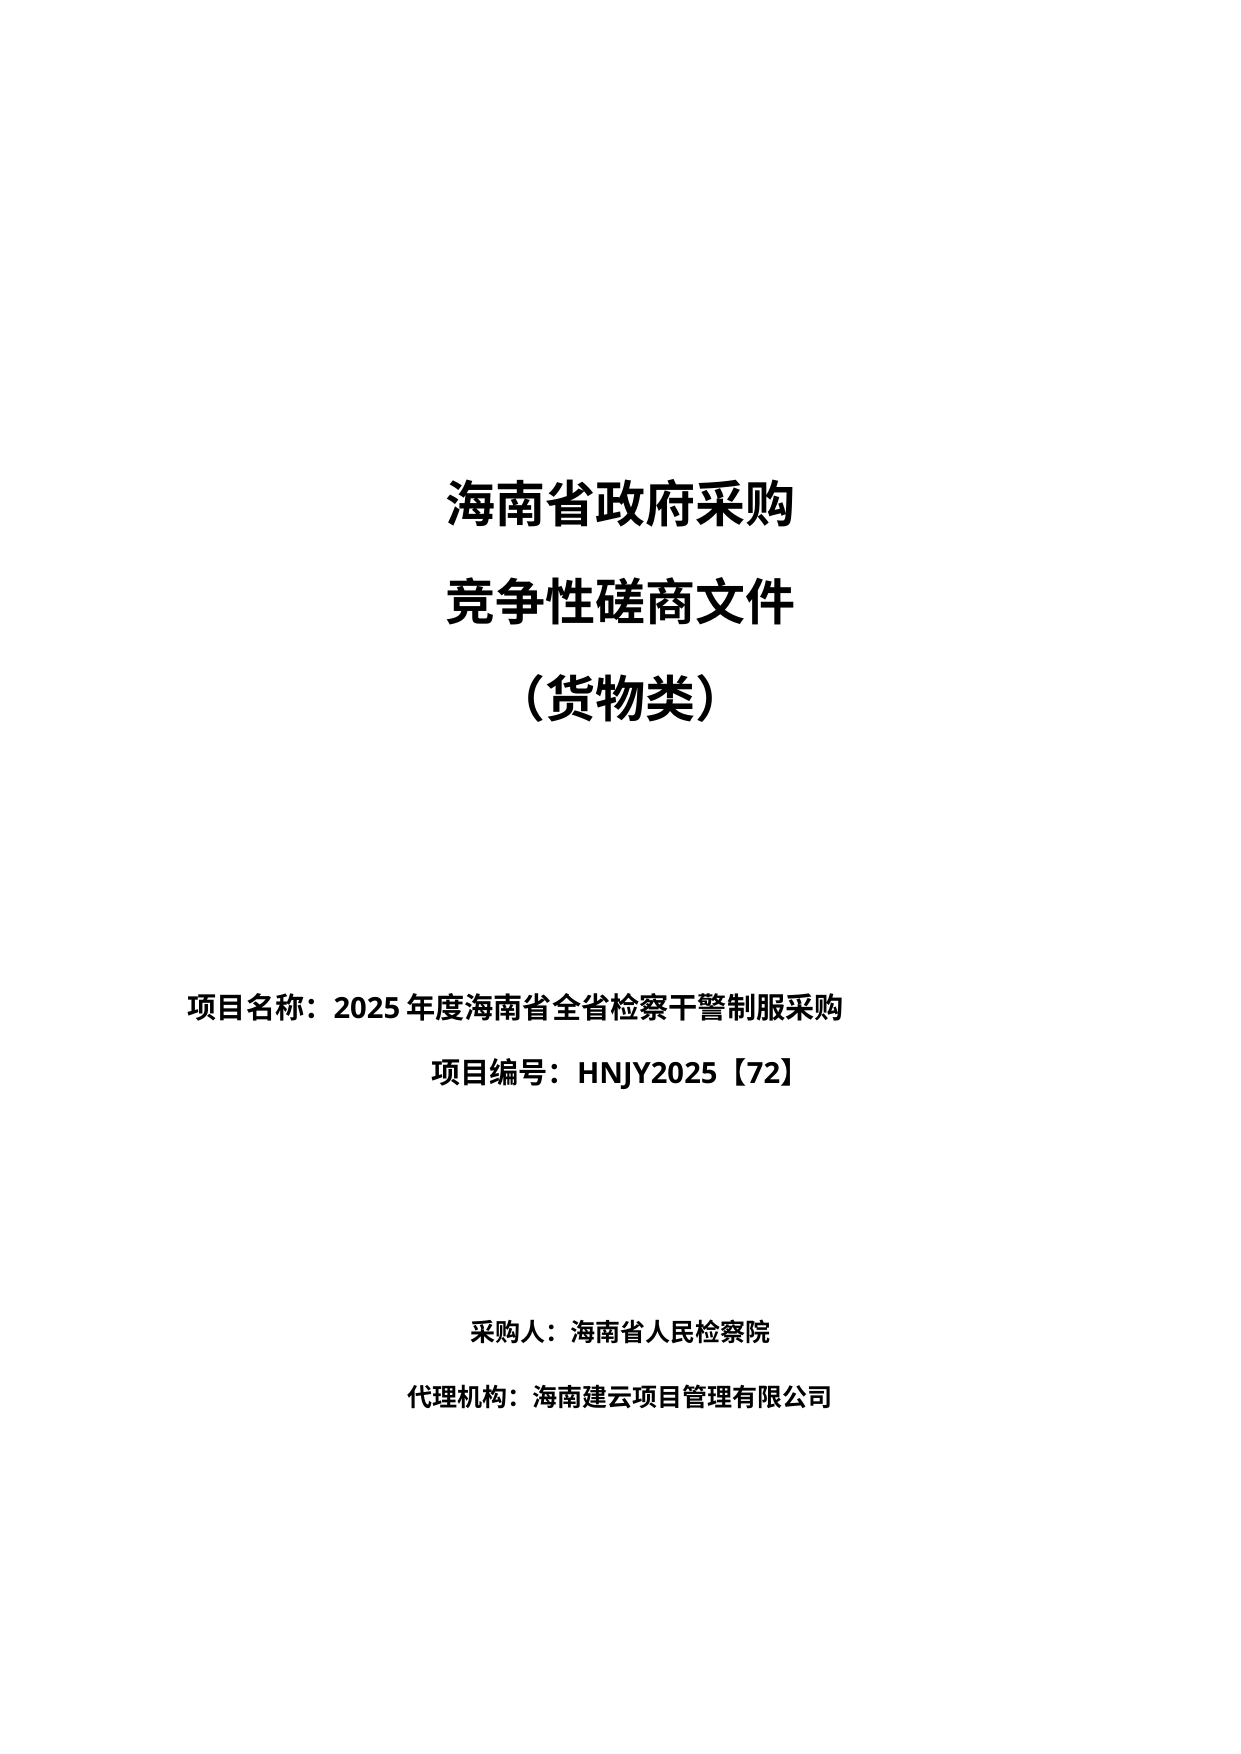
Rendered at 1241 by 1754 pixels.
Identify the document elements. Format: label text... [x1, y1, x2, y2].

text 采购人：海南省人民检察院 [187, 1299, 1053, 1364]
text （货物类） [187, 649, 1053, 747]
text 竞争性磋商文件 [187, 552, 1053, 649]
text 代理机构：海南建云项目管理有限公司 [187, 1364, 1053, 1429]
text 项目编号：HNJY2025【72】 [187, 1039, 1053, 1104]
text 项目名称：2025年度海南省全省检察干警制服采购 [187, 974, 1053, 1039]
text 海南省政府采购 [187, 454, 1053, 552]
